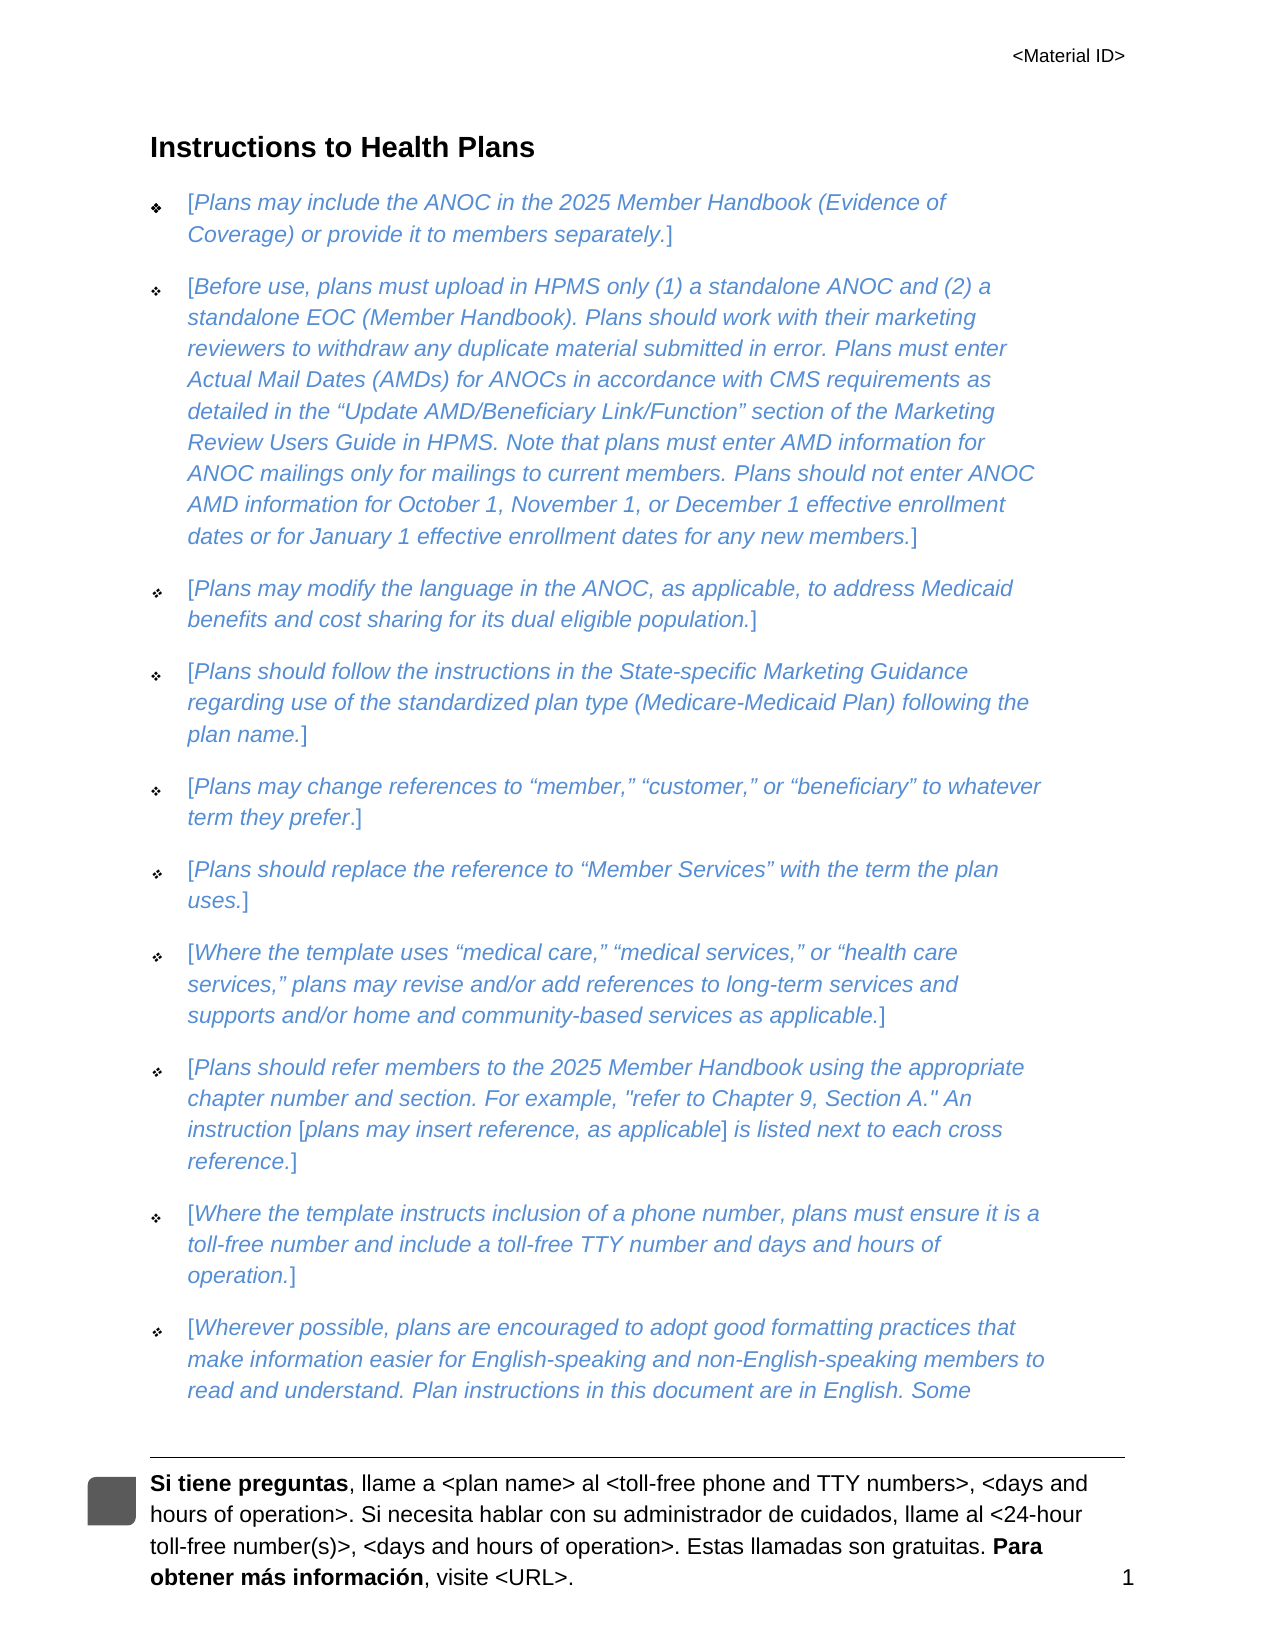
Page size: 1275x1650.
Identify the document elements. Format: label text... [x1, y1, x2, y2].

list [Plans should refer members to the 2025 Member Handbook using the appropriate chapter number and section. For example, "refer to Chapter 9, Section A." An instruction [plans may insert reference, as applicable] is listed next to each cross reference.] [150, 1050, 1050, 1175]
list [150, 1311, 1050, 1404]
list [Plans may change references to “member,” “customer,” or “beneficiary” to whatever term they prefer.] [150, 769, 1050, 832]
list [Plans may modify the language in the ANOC, as applicable, to address Medicaid benefits and cost sharing for its dual eligible population.] [150, 571, 1050, 634]
list [Plans should replace the reference to “Member Services” with the term the plan uses.] [150, 852, 1050, 915]
list [Where the template uses “medical care,” “medical services,” or “health care services,” plans may revise and/or add references to long-term services and supports and/or home and community-based services as applicable.] [150, 936, 1050, 1029]
title Instructions to Health Plans [150, 127, 1125, 165]
list [Plans should follow the instructions in the State-specific Marketing Guidance regarding use of the standardized plan type (Medicare-Medicaid Plan) following the plan name.] [150, 654, 1050, 748]
list [Plans may include the ANOC in the 2025 Member Handbook (Evidence of Coverage) or provide it to members separately.] [150, 186, 1050, 248]
list [Before use, plans must upload in HPMS only (1) a standalone ANOC and (2) a standalone EOC (Member Handbook). Plans should work with their marketing reviewers to withdraw any duplicate material submitted in error. Plans must enter Actual Mail Dates (AMDs) for ANOCs in accordance with CMS requirements as detailed in the “Update AMD/Beneficiary Link/Function” section of the Marketing Review Users Guide in HPMS. Note that plans must enter AMD information for ANOC mailings only for mailings to current members. Plans should not enter ANOC AMD information for October 1, November 1, or December 1 effective enrollment dates or for January 1 effective enrollment dates for any new members.] [150, 269, 1050, 550]
list [Where the template instructs inclusion of a phone number, plans must ensure it is a toll-free number and include a toll-free TTY number and days and hours of operation.] [150, 1196, 1050, 1290]
